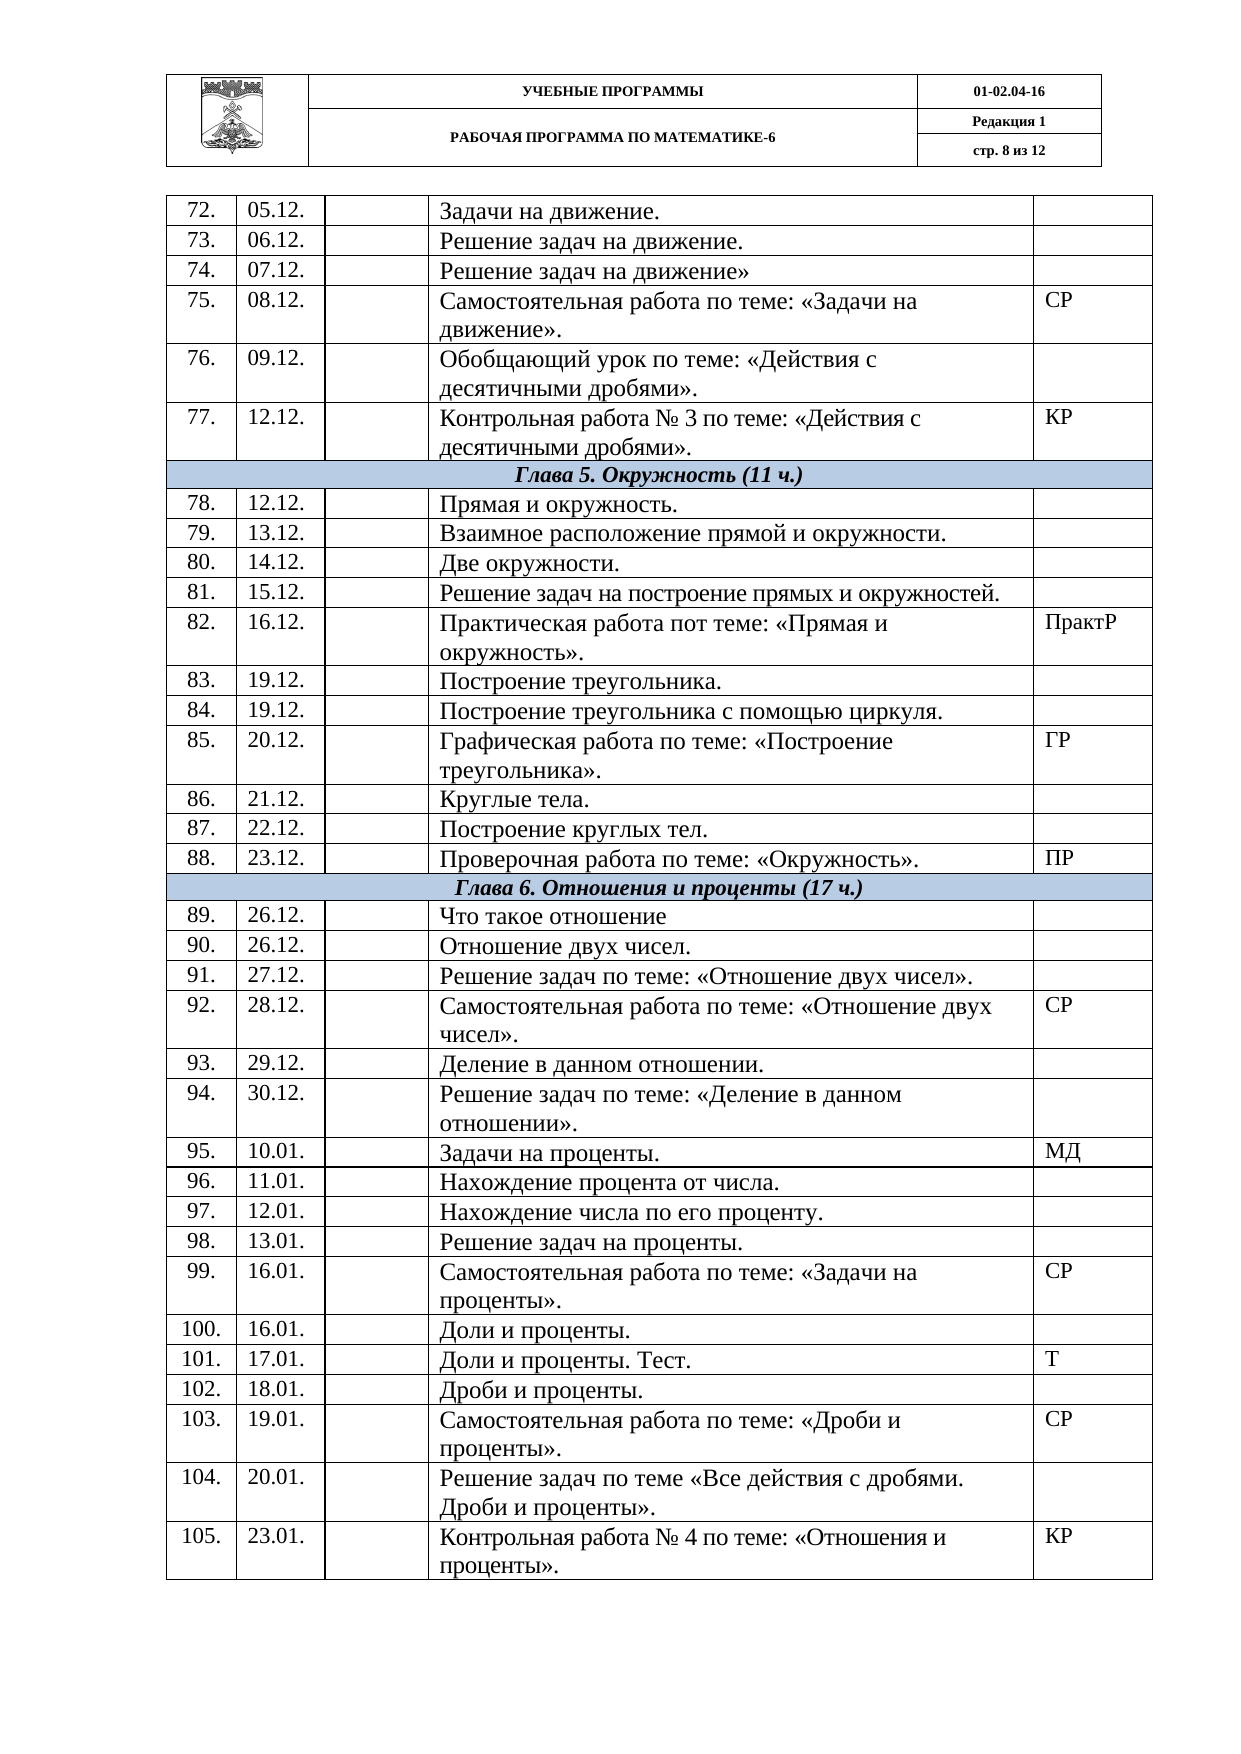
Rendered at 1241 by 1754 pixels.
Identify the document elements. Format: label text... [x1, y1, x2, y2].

table_cell Глава 5. Окружность (11 ч.) [167, 461, 1152, 488]
table_cell [1034, 696, 1152, 725]
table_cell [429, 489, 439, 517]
table_cell ПР [1034, 844, 1152, 873]
table_cell [1034, 578, 1152, 607]
table_cell 28.12. [237, 991, 324, 1048]
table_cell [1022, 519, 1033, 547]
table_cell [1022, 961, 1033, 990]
table_cell [326, 286, 428, 343]
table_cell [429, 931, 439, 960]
table_cell 98. [167, 1227, 236, 1256]
table_cell 80. [167, 548, 236, 577]
table_cell 19.01. [237, 1405, 324, 1462]
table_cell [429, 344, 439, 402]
table_cell [326, 901, 428, 930]
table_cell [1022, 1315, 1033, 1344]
table_cell [1034, 548, 1152, 577]
table_cell [326, 578, 428, 607]
table_cell Деление в данном отношении. [429, 1049, 1033, 1078]
table_cell [326, 696, 428, 725]
table_cell 30.12. [237, 1079, 324, 1137]
table_cell [1034, 785, 1152, 813]
table_cell 16.01. [237, 1315, 324, 1344]
table_cell [326, 1227, 428, 1256]
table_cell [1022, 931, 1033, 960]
table_cell 104. [167, 1463, 236, 1521]
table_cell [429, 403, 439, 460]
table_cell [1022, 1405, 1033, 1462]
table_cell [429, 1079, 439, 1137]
table_cell 86. [167, 785, 236, 813]
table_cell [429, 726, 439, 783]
table_cell 73. [167, 226, 236, 255]
table_cell [326, 548, 428, 577]
table_cell 06.12. [237, 226, 324, 255]
table_cell 101. [167, 1345, 236, 1374]
table_cell 19.12. [237, 696, 324, 725]
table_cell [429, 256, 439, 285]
table_cell СР [1034, 991, 1152, 1048]
table_cell [1034, 1049, 1152, 1078]
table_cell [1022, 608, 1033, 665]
table_cell 96. [167, 1168, 236, 1196]
table_cell 89. [167, 901, 236, 930]
table_cell [326, 1463, 428, 1521]
table_cell 85. [167, 726, 236, 783]
table_cell [326, 814, 428, 843]
table_cell [326, 344, 428, 402]
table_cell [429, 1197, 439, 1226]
table_cell 13.01. [237, 1227, 324, 1256]
table_cell [1034, 1315, 1152, 1344]
table_cell 91. [167, 961, 236, 990]
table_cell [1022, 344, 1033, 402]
table_cell [326, 519, 428, 547]
table_cell 94. [167, 1079, 236, 1137]
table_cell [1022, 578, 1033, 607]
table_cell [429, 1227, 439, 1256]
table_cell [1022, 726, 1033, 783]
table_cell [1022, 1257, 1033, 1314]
table_cell [326, 1079, 428, 1137]
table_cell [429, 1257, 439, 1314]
table_cell 102. [167, 1375, 236, 1404]
table_cell 99. [167, 1257, 236, 1314]
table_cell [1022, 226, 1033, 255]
table_cell 09.12. [237, 344, 324, 402]
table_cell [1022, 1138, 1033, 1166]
table_cell [326, 844, 428, 873]
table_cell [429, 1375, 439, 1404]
table_cell 12.01. [237, 1197, 324, 1226]
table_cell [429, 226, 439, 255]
table_cell [1034, 931, 1152, 960]
table_cell КР [1034, 1522, 1152, 1579]
table_cell [326, 1049, 428, 1078]
table_cell [326, 196, 428, 225]
table_cell 97. [167, 1197, 236, 1226]
table_cell 15.12. [237, 578, 324, 607]
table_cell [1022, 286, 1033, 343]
table_cell 17.01. [237, 1345, 324, 1374]
table_cell 82. [167, 608, 236, 665]
table_cell 95. [167, 1138, 236, 1166]
table_cell [1034, 666, 1152, 695]
table_cell ПрактР [1034, 608, 1152, 665]
table_cell 16.01. [237, 1257, 324, 1314]
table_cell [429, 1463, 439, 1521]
table_cell ГР [1034, 726, 1152, 783]
table_cell 76. [167, 344, 236, 402]
table_cell 23.01. [237, 1522, 324, 1579]
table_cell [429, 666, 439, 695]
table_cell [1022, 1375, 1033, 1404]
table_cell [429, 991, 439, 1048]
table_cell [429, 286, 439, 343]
picture [201, 77, 263, 154]
table_cell 16.12. [237, 608, 324, 665]
table_cell [1034, 1227, 1152, 1256]
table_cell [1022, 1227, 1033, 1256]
table_cell 92. [167, 991, 236, 1048]
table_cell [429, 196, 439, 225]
table_cell [1034, 489, 1152, 517]
table_cell 90. [167, 931, 236, 960]
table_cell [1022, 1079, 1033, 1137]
table_cell 23.12. [237, 844, 324, 873]
table_cell СР [1034, 1405, 1152, 1462]
table_cell [1034, 519, 1152, 547]
table_cell [326, 256, 428, 285]
table_cell [326, 1522, 428, 1579]
table_cell [326, 1315, 428, 1344]
table_cell [326, 1375, 428, 1404]
table_cell [326, 1197, 428, 1226]
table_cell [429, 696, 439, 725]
table_cell [1034, 814, 1152, 843]
table_cell 19.12. [237, 666, 324, 695]
table_cell 21.12. [237, 785, 324, 813]
table_cell [326, 1257, 428, 1314]
table_cell 27.12. [237, 961, 324, 990]
table_cell СР [1034, 286, 1152, 343]
table_cell [1034, 196, 1152, 225]
table_cell 87. [167, 814, 236, 843]
table_cell 11.01. [237, 1168, 324, 1196]
table_cell 13.12. [237, 519, 324, 547]
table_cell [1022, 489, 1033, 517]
table_cell [326, 961, 428, 990]
table_cell [326, 666, 428, 695]
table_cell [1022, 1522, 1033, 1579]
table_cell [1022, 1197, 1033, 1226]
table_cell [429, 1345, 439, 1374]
table_cell 74. [167, 256, 236, 285]
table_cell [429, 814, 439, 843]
table_cell [326, 991, 428, 1048]
table_cell [1034, 1375, 1152, 1404]
table_cell СР [1034, 1257, 1152, 1314]
table_cell [326, 489, 428, 517]
table_cell [1034, 344, 1152, 402]
table_cell [326, 785, 428, 813]
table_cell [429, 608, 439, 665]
table_cell 78. [167, 489, 236, 517]
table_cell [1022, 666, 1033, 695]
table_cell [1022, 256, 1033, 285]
table_cell 12.12. [237, 489, 324, 517]
table_cell [326, 1345, 428, 1374]
table_cell [326, 1405, 428, 1462]
table_cell 75. [167, 286, 236, 343]
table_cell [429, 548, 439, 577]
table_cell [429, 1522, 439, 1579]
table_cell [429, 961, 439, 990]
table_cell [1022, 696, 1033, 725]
table_cell 08.12. [237, 286, 324, 343]
table_cell Глава 6. Отношения и проценты (17 ч.) [167, 874, 1152, 900]
table_cell 12.12. [237, 403, 324, 460]
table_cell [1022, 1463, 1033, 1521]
table_cell [326, 403, 428, 460]
table_cell [326, 1138, 428, 1166]
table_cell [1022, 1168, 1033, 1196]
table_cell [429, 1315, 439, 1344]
table_cell [1034, 1463, 1152, 1521]
table_cell [1034, 901, 1152, 930]
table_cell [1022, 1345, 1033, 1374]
table_cell 26.12. [237, 901, 324, 930]
table_cell [1034, 1168, 1152, 1196]
table_cell [1034, 961, 1152, 990]
table_cell 77. [167, 403, 236, 460]
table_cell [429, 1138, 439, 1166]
table_cell 81. [167, 578, 236, 607]
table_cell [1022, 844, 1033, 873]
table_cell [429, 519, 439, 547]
table_cell [326, 1168, 428, 1196]
table_cell 10.01. [237, 1138, 324, 1166]
table_cell 83. [167, 666, 236, 695]
table_cell 100. [167, 1315, 236, 1344]
table_cell 88. [167, 844, 236, 873]
table_cell 07.12. [237, 256, 324, 285]
table_cell КР [1034, 403, 1152, 460]
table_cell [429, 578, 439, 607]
table_cell 20.01. [237, 1463, 324, 1521]
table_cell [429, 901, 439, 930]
table_cell 22.12. [237, 814, 324, 843]
table_cell МД [1034, 1138, 1152, 1166]
table_cell [326, 608, 428, 665]
table_cell [1034, 256, 1152, 285]
table_cell 18.01. [237, 1375, 324, 1404]
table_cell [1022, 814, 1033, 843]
table_cell [1034, 1079, 1152, 1137]
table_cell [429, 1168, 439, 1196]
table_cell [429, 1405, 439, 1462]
table_cell [326, 726, 428, 783]
table_cell 84. [167, 696, 236, 725]
table_cell 93. [167, 1049, 236, 1078]
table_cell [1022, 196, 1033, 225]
table_cell [1034, 1197, 1152, 1226]
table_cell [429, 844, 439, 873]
table_cell [1034, 226, 1152, 255]
table_cell 14.12. [237, 548, 324, 577]
table_cell 79. [167, 519, 236, 547]
table_cell Т [1034, 1345, 1152, 1374]
table_cell 103. [167, 1405, 236, 1462]
table_cell [326, 931, 428, 960]
table_cell 105. [167, 1522, 236, 1579]
table_cell 26.12. [237, 931, 324, 960]
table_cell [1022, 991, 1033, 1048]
table_cell 72. [167, 196, 236, 225]
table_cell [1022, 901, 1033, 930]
table_cell 29.12. [237, 1049, 324, 1078]
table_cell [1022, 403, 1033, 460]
table_cell [326, 226, 428, 255]
table_cell 20.12. [237, 726, 324, 783]
table_cell 05.12. [237, 196, 324, 225]
